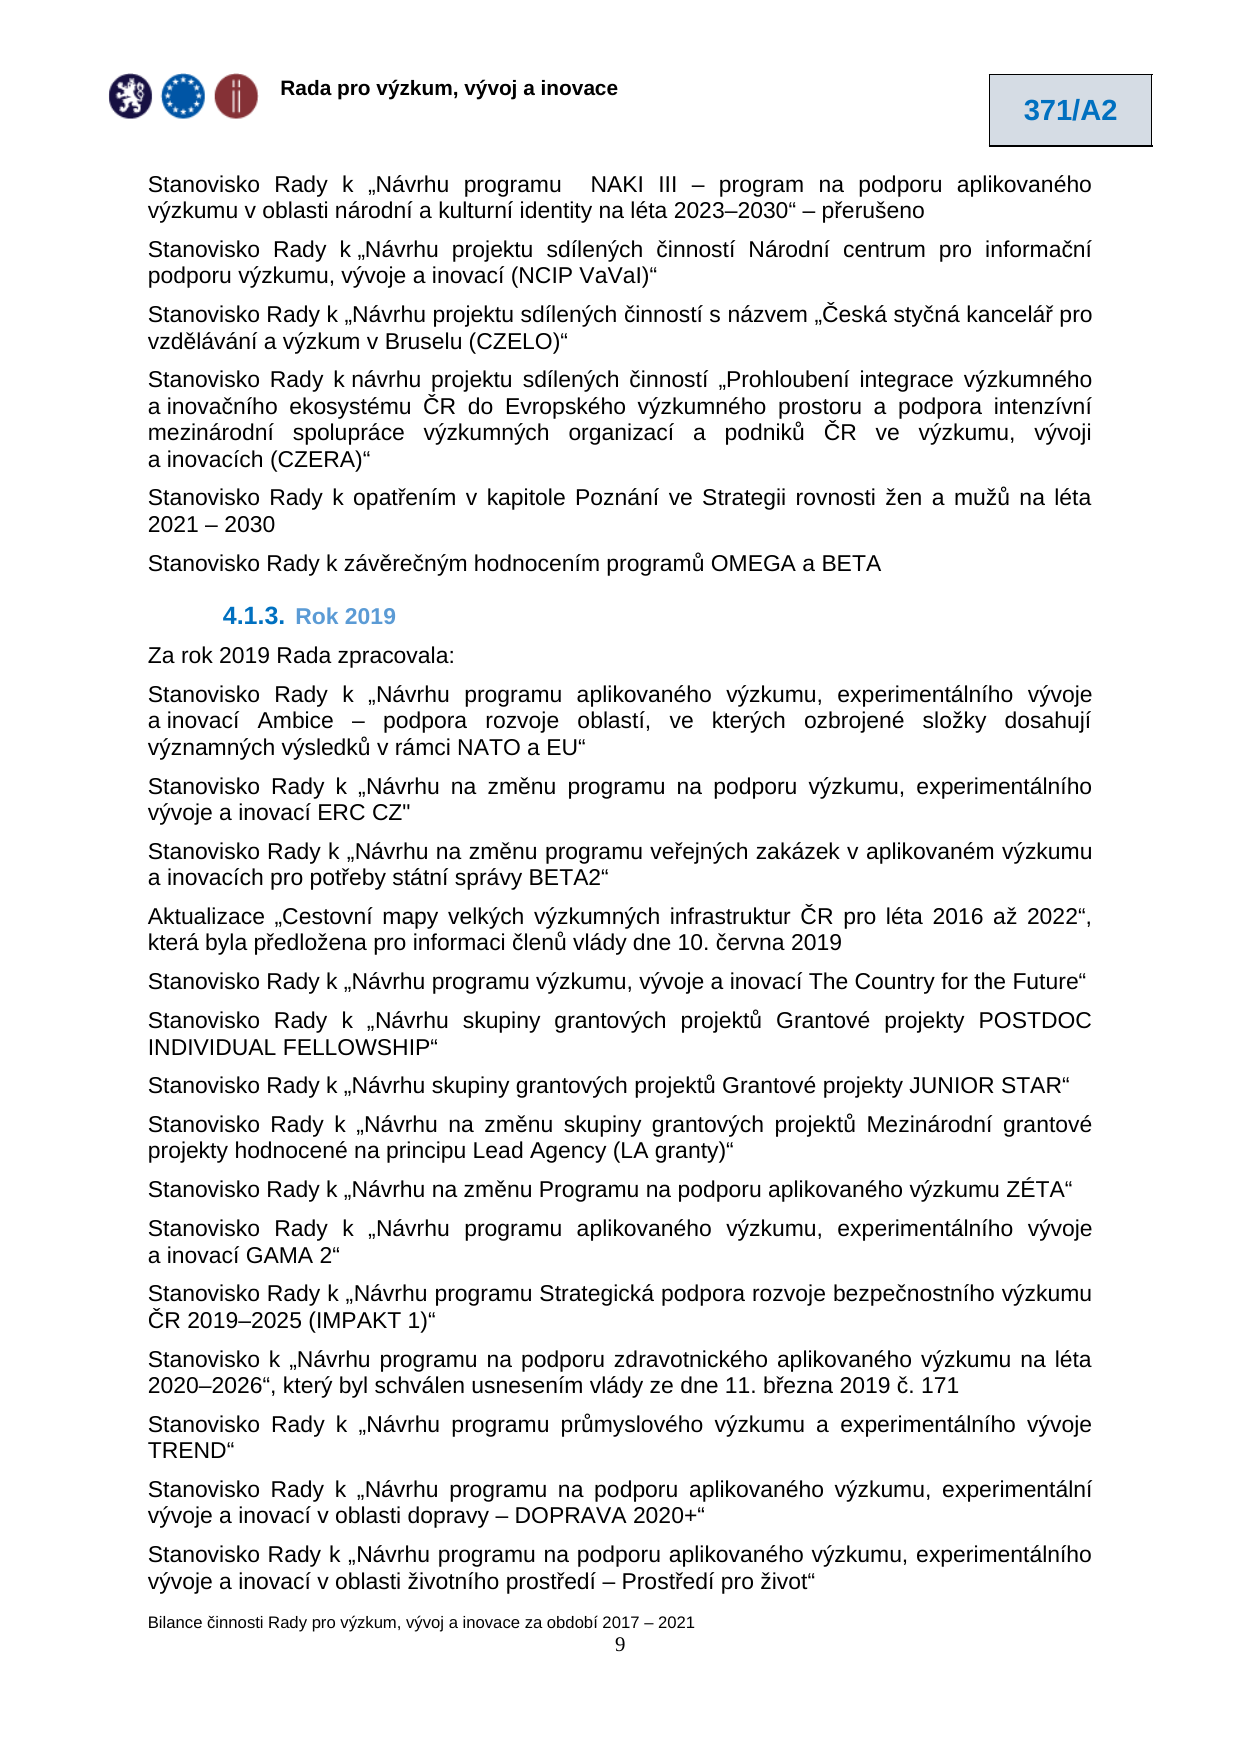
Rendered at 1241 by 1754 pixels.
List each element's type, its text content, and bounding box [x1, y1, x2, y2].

text Stanovisko Rady k „Návrhu na změnu skupiny grantových projektů Mezinárodní grantové projekty hodnocené na principu Lead Agency (LA granty)“ [148, 1111, 1093, 1164]
text Aktualizace „Cestovní mapy velkých výzkumných infrastruktur ČR pro léta 2016 až 2022“, která byla předložena pro informaci členů vlády dne 10. června 2019 [148, 903, 1093, 956]
text Stanovisko Rady k „Návrhu skupiny grantových projektů Grantové projekty POSTDOC INDIVIDUAL FELLOWSHIP“ [148, 1007, 1093, 1060]
picture [108, 73, 259, 120]
text Stanovisko Rady k „Návrhu projektu sdílených činností Národní centrum pro informační podporu výzkumu, vývoje a inovací (NCIP VaVaI)“ [148, 236, 1093, 289]
text Stanovisko Rady k závěrečným hodnocením programů OMEGA a BETA [148, 549, 1093, 576]
text Stanovisko Rady k „Návrhu projektu sdílených činností s názvem „Česká styčná kancelář pro vzdělávání a výzkum v Bruselu (CZELO)“ [148, 301, 1093, 354]
subtitle Rok 2019 [223, 601, 1093, 630]
text Stanovisko k „Návrhu programu na podporu zdravotnického aplikovaného výzkumu na léta 2020–2026“, který byl schválen usnesením vlády ze dne 11. března 2019 č. 171 [148, 1346, 1093, 1398]
text Stanovisko Rady k „Návrhu programu průmyslového výzkumu a experimentálního vývoje TREND“ [148, 1411, 1093, 1463]
text Stanovisko Rady k „Návrhu programu aplikovaného výzkumu, experimentálního vývoje a inovací Ambice – podpora rozvoje oblastí, ve kterých ozbrojené složky dosahují významných výsledků v rámci NATO a EU“ [148, 681, 1093, 760]
text Stanovisko Rady k „Návrhu na změnu Programu na podporu aplikovaného výzkumu ZÉTA“ [148, 1176, 1093, 1203]
text Stanovisko Rady k „Návrhu na změnu programu veřejných zakázek v aplikovaném výzkumu a inovacích pro potřeby státní správy BETA2“ [148, 838, 1093, 891]
text Stanovisko Rady k „Návrhu programu na podporu aplikovaného výzkumu, experimentální vývoje a inovací v oblasti dopravy – DOPRAVA 2020+“ [148, 1476, 1093, 1529]
text Stanovisko Rady k návrhu projektu sdílených činností „Prohloubení integrace výzkumného a inovačního ekosystému ČR do Evropského výzkumného prostoru a podpora intenzívní mezinárodní spolupráce výzkumných organizací a podniků ČR ve výzkumu, vývoji a inovacích (CZERA)“ [148, 366, 1093, 472]
text Stanovisko Rady k „Návrhu programu Strategická podpora rozvoje bezpečnostního výzkumu ČR 2019–2025 (IMPAKT 1)“ [148, 1280, 1093, 1333]
text Stanovisko Rady k „Návrhu programu NAKI III – program na podporu aplikovaného výzkumu v oblasti národní a kulturní identity na léta 2023–2030“ – přerušeno [148, 171, 1093, 223]
text Stanovisko Rady k opatřením v kapitole Poznání ve Strategii rovnosti žen a mužů na léta 2021 – 2030 [148, 484, 1093, 537]
text Stanovisko Rady k „Návrhu programu aplikovaného výzkumu, experimentálního vývoje a inovací GAMA 2“ [148, 1215, 1093, 1268]
text Stanovisko Rady k „Návrhu programu výzkumu, vývoje a inovací The Country for the Future“ [148, 968, 1093, 994]
text Stanovisko Rady k „Návrhu programu na podporu aplikovaného výzkumu, experimentálního vývoje a inovací v oblasti životního prostředí – Prostředí pro život“ [148, 1541, 1093, 1594]
text Stanovisko Rady k „Návrhu na změnu programu na podporu výzkumu, experimentálního vývoje a inovací ERC CZ" [148, 773, 1093, 825]
text Za rok 2019 Rada zpracovala: [148, 642, 1093, 668]
text Stanovisko Rady k „Návrhu skupiny grantových projektů Grantové projekty JUNIOR STAR“ [148, 1072, 1093, 1099]
